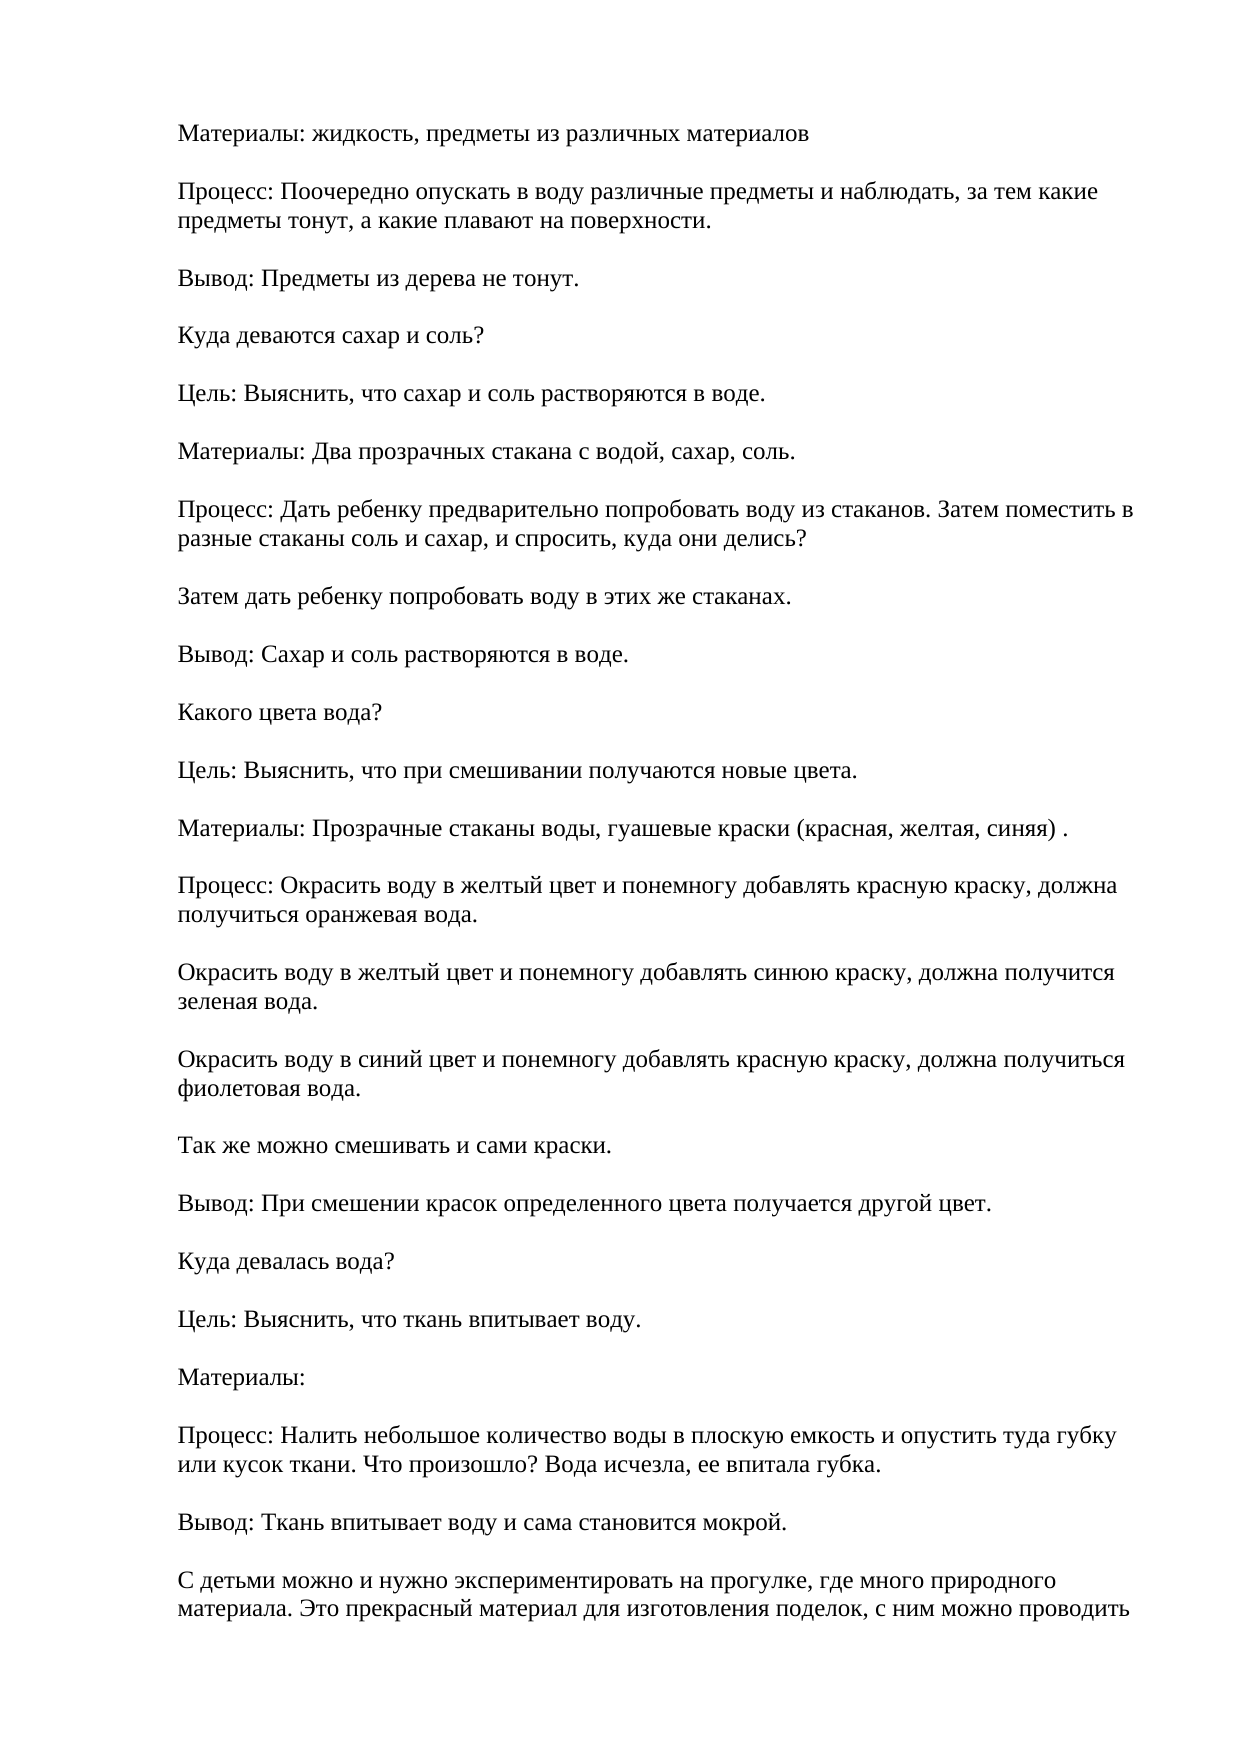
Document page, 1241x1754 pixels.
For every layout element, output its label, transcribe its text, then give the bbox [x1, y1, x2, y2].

text Так же можно смешивать и сами краски. [177, 1131, 1152, 1159]
text Процесс: Окрасить воду в желтый цвет и понемногу добавлять красную краску, должна получиться оранжевая вода. [177, 871, 1152, 928]
text Цель: Выяснить, что при смешивании получаются новые цвета. [177, 755, 1152, 783]
text Окрасить воду в желтый цвет и понемногу добавлять синюю краску, должна получится зеленая вода. [177, 957, 1152, 1015]
text Вывод: Предметы из дерева не тонут. [177, 263, 1152, 291]
text Окрасить воду в синий цвет и понемногу добавлять красную краску, должна получиться фиолетовая вода. [177, 1044, 1152, 1101]
text Процесс: Дать ребенку предварительно попробовать воду из стаканов. Затем поместить в разные стаканы соль и сахар, и спросить, куда они делись? [177, 494, 1152, 552]
text Какого цвета вода? [177, 697, 1152, 726]
text Затем дать ребенку попробовать воду в этих же стаканах. [177, 581, 1152, 610]
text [177, 1565, 1152, 1622]
text Материалы: [177, 1362, 1152, 1391]
text Куда девалась вода? [177, 1246, 1152, 1275]
text Цель: Выяснить, что сахар и соль растворяются в воде. [177, 378, 1152, 407]
text Куда деваются сахар и соль? [177, 321, 1152, 349]
text Материалы: Прозрачные стаканы воды, гуашевые краски (красная, желтая, синяя) . [177, 813, 1152, 841]
text Вывод: Ткань впитывает воду и сама становится мокрой. [177, 1507, 1152, 1536]
text Вывод: При смешении красок определенного цвета получается другой цвет. [177, 1188, 1152, 1217]
text Цель: Выяснить, что ткань впитывает воду. [177, 1304, 1152, 1333]
text Материалы: жидкость, предметы из различных материалов [177, 118, 1152, 147]
text Материалы: Два прозрачных стакана с водой, сахар, соль. [177, 436, 1152, 465]
text Процесс: Поочередно опускать в воду различные предметы и наблюдать, за тем какие предметы тонут, а какие плавают на поверхности. [177, 176, 1152, 233]
text Процесс: Налить небольшое количество воды в плоскую емкость и опустить туда губку или кусок ткани. Что произошло? Вода исчезла, ее впитала губка. [177, 1420, 1152, 1478]
text Вывод: Сахар и соль растворяются в воде. [177, 639, 1152, 668]
